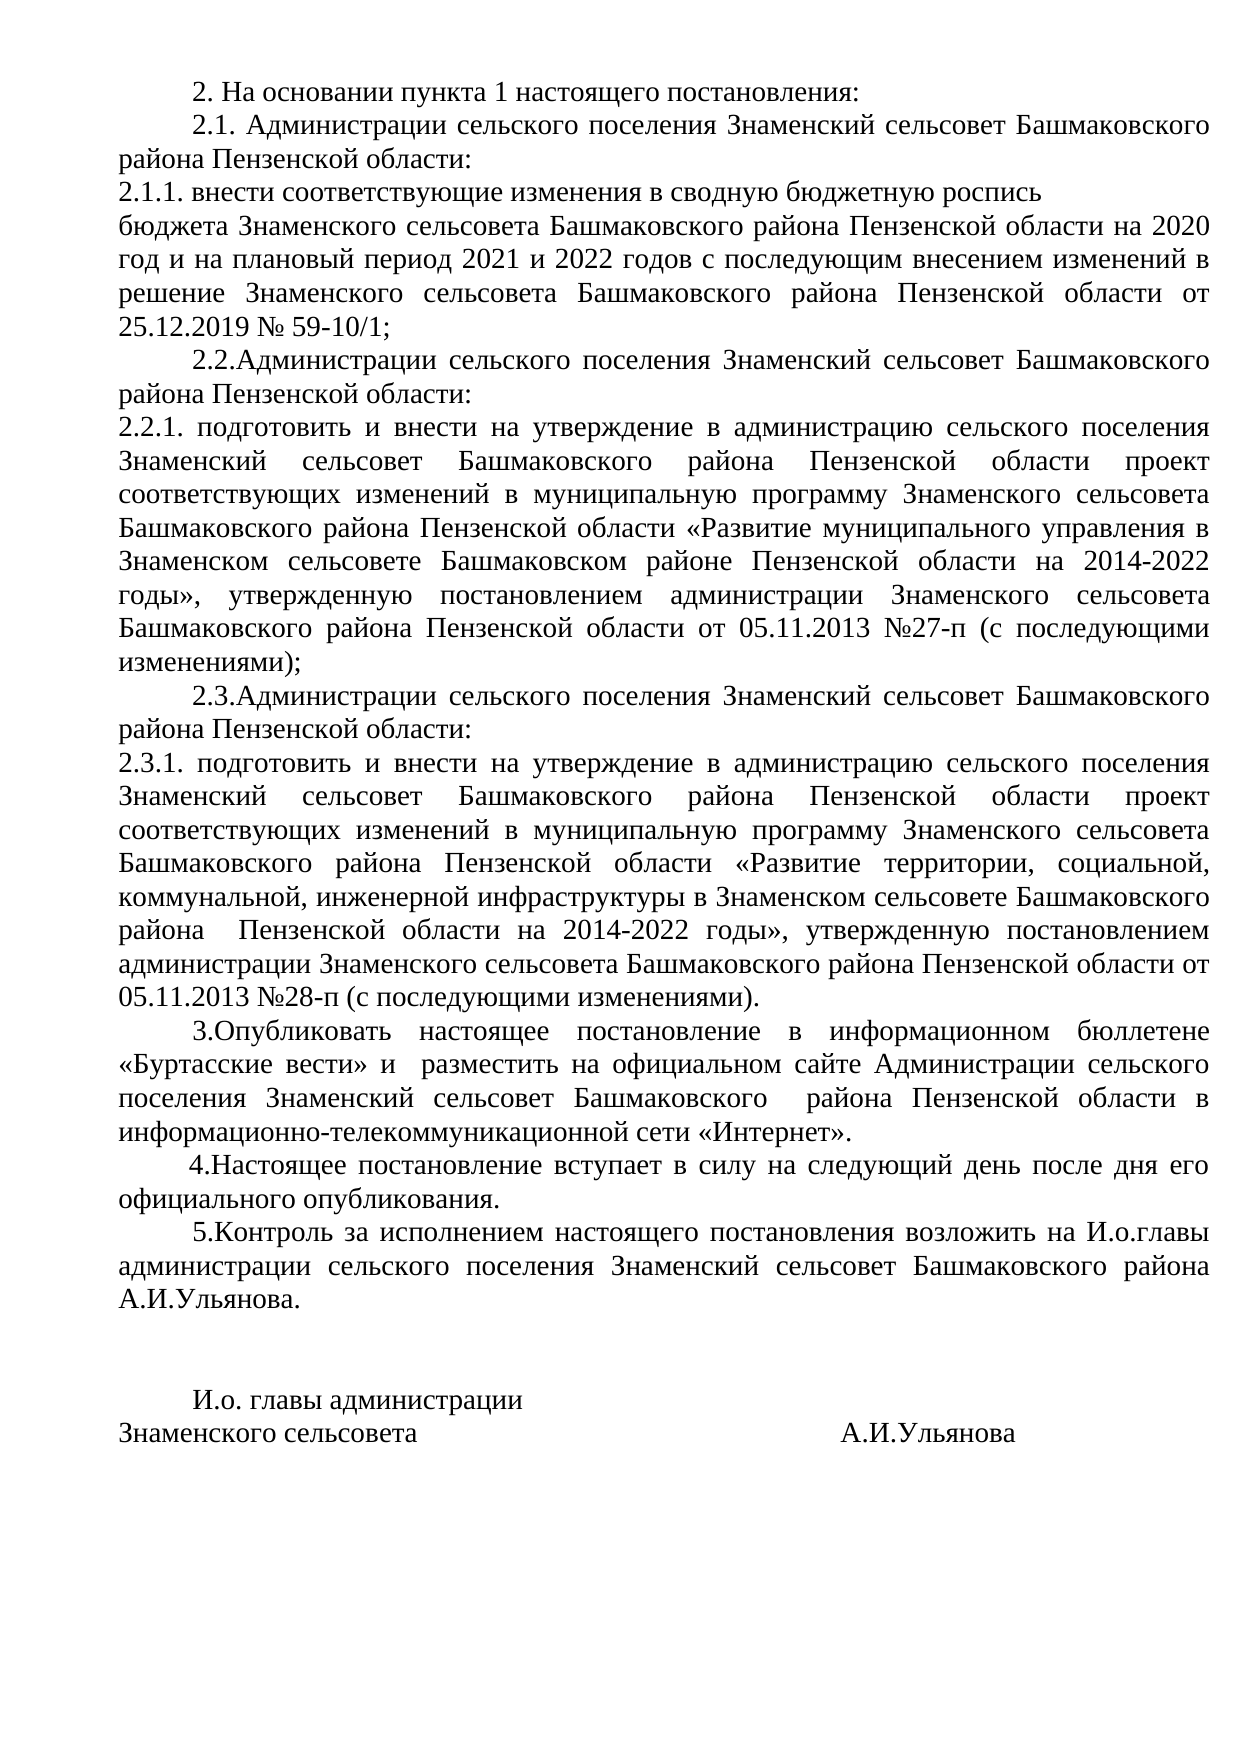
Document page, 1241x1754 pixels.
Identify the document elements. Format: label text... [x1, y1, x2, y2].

text 2.2.1. подготовить и внести на утверждение в администрацию сельского поселения Знаменский сельсовет Башмаковского района Пензенской области проект соответствующих изменений в муниципальную программу Знаменского сельсовета Башмаковского района Пензенской области «Развитие муниципального управления в Знаменском сельсовете Башмаковском районе Пензенской области на 2014-2022 годы», утвержденную постановлением администрации Знаменского сельсовета Башмаковского района Пензенской области от 05.11.2013 №27-п (с последующими изменениями); [118, 409, 1211, 678]
text И.о. главы администрации [118, 1382, 1211, 1416]
text 2. На основании пункта 1 настоящего постановления: [118, 74, 1211, 107]
text 2.1. Администрации сельского поселения Знаменский сельсовет Башмаковского района Пензенской области: [118, 107, 1211, 174]
text 2.2.Администрации сельского поселения Знаменский сельсовет Башмаковского района Пензенской области: [118, 342, 1211, 409]
text 2.3.Администрации сельского поселения Знаменский сельсовет Башмаковского района Пензенской области: [118, 678, 1211, 745]
text 3.Опубликовать настоящее постановление в информационном бюллетене «Буртасские вести» и разместить на официальном сайте Администрации сельского поселения Знаменский сельсовет Башмаковского района Пензенской области в информационно-телекоммуникационной сети «Интернет». [118, 1013, 1211, 1147]
text 2.3.1. подготовить и внести на утверждение в администрацию сельского поселения Знаменский сельсовет Башмаковского района Пензенской области проект соответствующих изменений в муниципальную программу Знаменского сельсовета Башмаковского района Пензенской области «Развитие территории, социальной, коммунальной, инженерной инфраструктуры в Знаменском сельсовете Башмаковского района Пензенской области на 2014-2022 годы», утвержденную постановлением администрации Знаменского сельсовета Башмаковского района Пензенской области от 05.11.2013 №28-п (с последующими изменениями). [118, 745, 1211, 1013]
text 4.Настоящее постановление вступает в силу на следующий день после дня его официального опубликования. [118, 1147, 1211, 1214]
text бюджета Знаменского сельсовета Башмаковского района Пензенской области на 2020 год и на плановый период 2021 и 2022 годов с последующим внесением изменений в решение Знаменского сельсовета Башмаковского района Пензенской области от 25.12.2019 № 59-10/1; [118, 208, 1211, 342]
text 2.1.1. внести соответствующие изменения в сводную бюджетную роспись [118, 174, 1211, 208]
text 5.Контроль за исполнением настоящего постановления возложить на И.о.главы администрации сельского поселения Знаменский сельсовет Башмаковского района А.И.Ульянова. [118, 1214, 1211, 1315]
text Знаменского сельсовета А.И.Ульянова [118, 1416, 1211, 1449]
